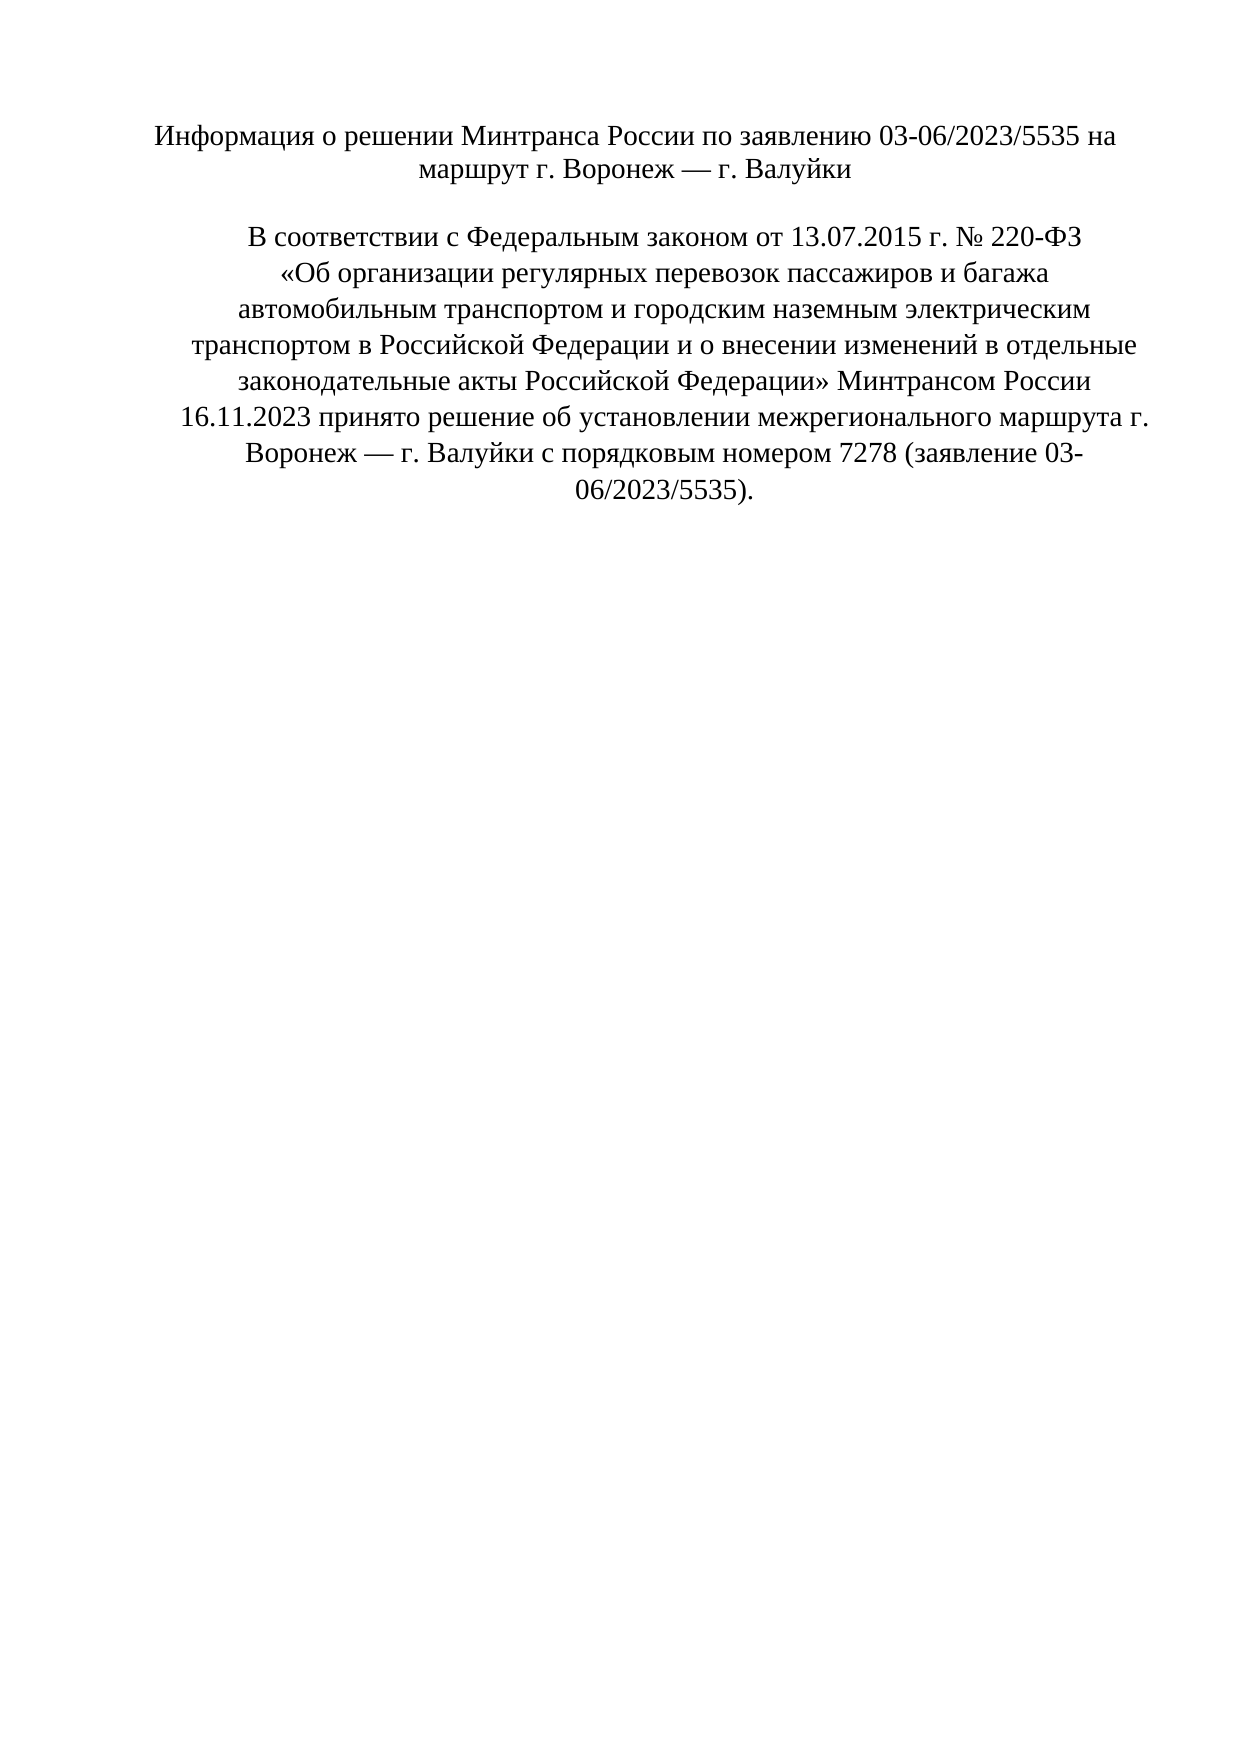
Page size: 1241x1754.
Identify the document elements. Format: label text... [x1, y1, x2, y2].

text Информация о решении Минтранса России по заявлению 03-06/2023/5535 на маршрут г. Воронеж — г. Валуйки [118, 118, 1152, 185]
text В соответствии с Федеральным законом от 13.07.2015 г. № 220-ФЗ «Об организации регулярных перевозок пассажиров и багажа автомобильным транспортом и городским наземным электрическим транспортом в Российской Федерации и о внесении изменений в отдельные законодательные акты Российской Федерации» Минтрансом России 16.11.2023 принято решение об установлении межрегионального маршрута г. Воронеж — г. Валуйки с порядковым номером 7278 (заявление 03-06/2023/5535). [177, 219, 1152, 505]
